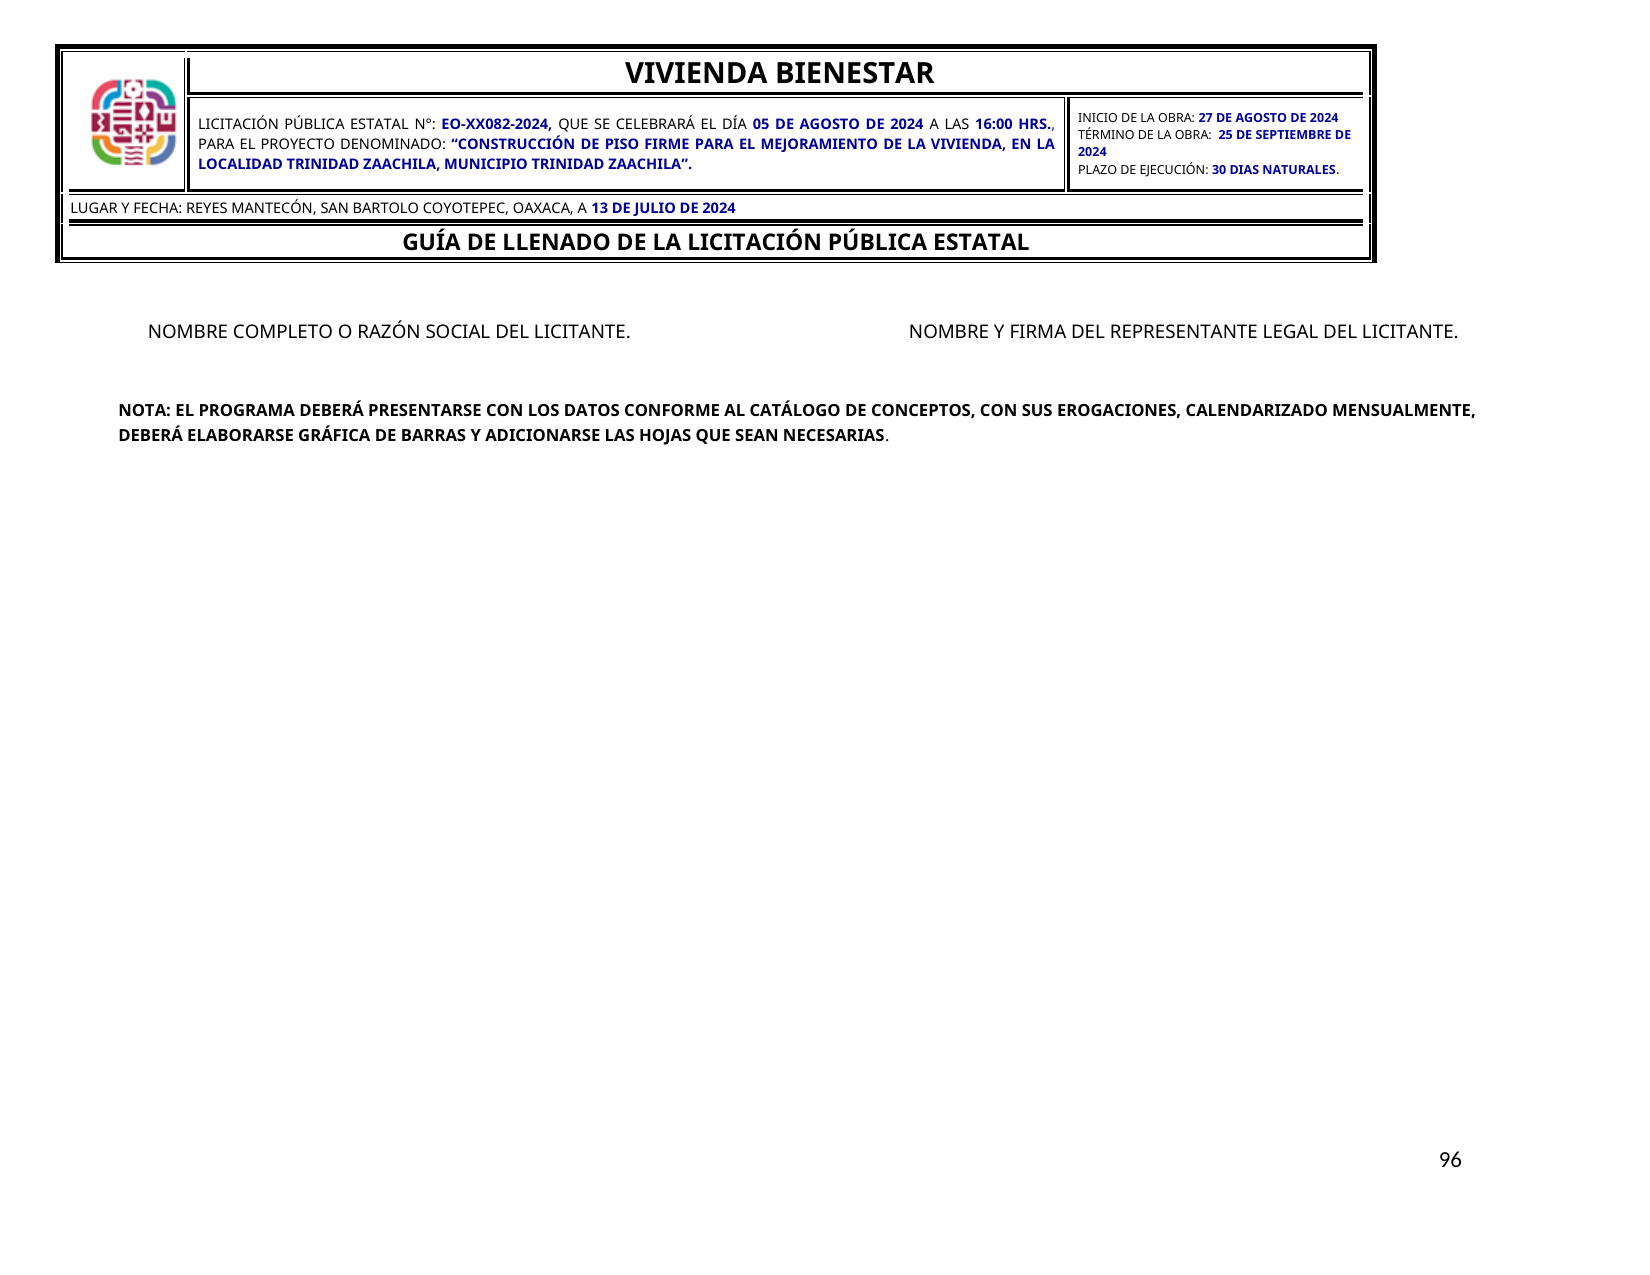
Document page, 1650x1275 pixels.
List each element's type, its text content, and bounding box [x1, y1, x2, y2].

picture [80, 71, 184, 171]
text NOTA: EL PROGRAMA DEBERÁ PRESENTARSE CON LOS DATOS CONFORME AL CATÁLOGO DE CONCEPTOS, CON SUS EROGACIONES, CALENDARIZADO MENSUALMENTE, DEBERÁ ELABORARSE GRÁFICA DE BARRAS Y ADICIONARSE LAS HOJAS QUE SEAN NECESARIAS. [118, 399, 1506, 446]
text NOMBRE COMPLETO O RAZÓN SOCIAL DEL LICITANTE. NOMBRE Y FIRMA DEL REPRESENTANTE LEGAL DEL LICITANTE. [148, 318, 1567, 344]
